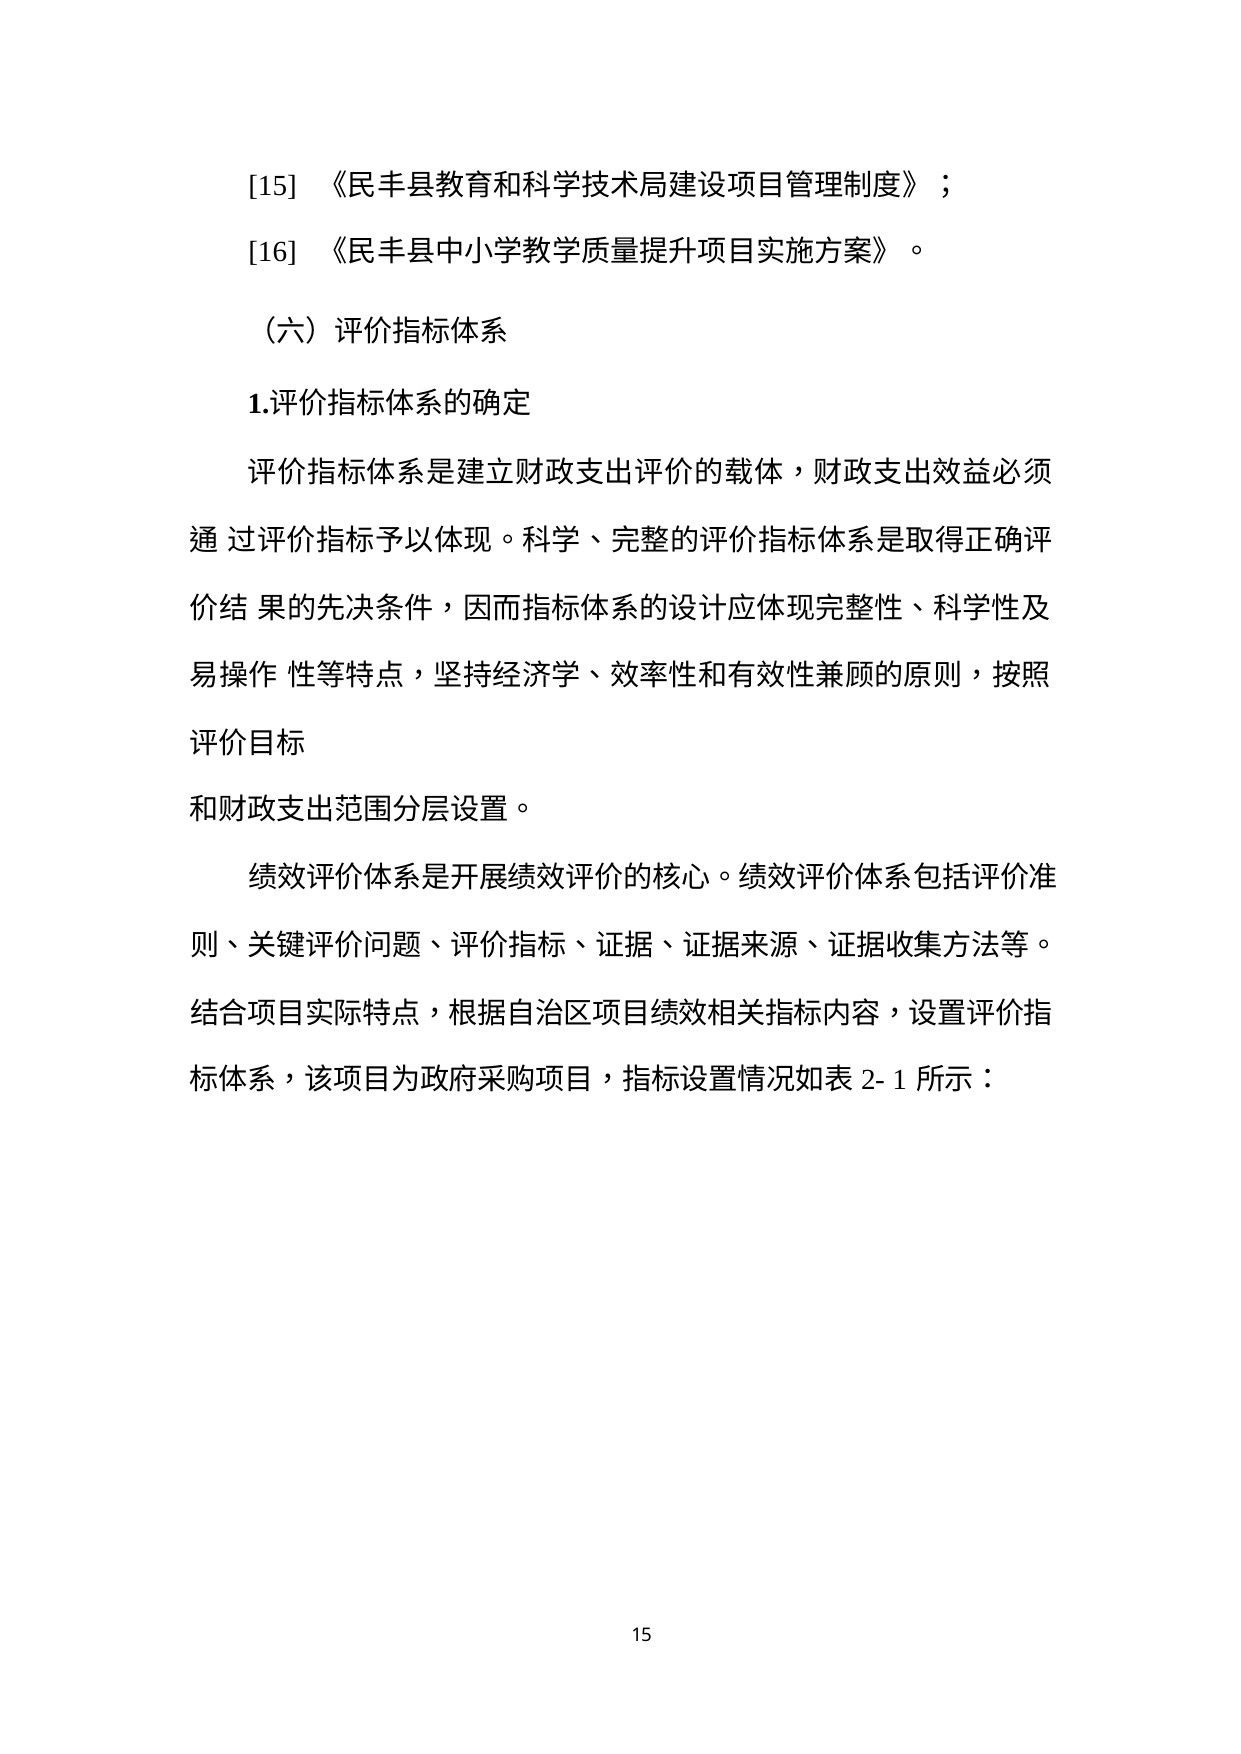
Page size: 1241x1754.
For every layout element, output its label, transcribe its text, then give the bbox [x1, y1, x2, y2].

text 1.评价指标体系的确定 [247, 385, 1059, 421]
text [15] 《民丰县教育和科学技术局建设项目管理制度》； [248, 168, 1059, 202]
text 评价指标体系是建立财政支出评价的载体，财政支出效益必须通 过评价指标予以体现。科学、完整的评价指标体系是取得正确评价结 果的先决条件，因而指标体系的设计应体现完整性、科学性及易操作 性等特点，坚持经济学、效率性和有效性兼顾的原则，按照评价目标 [189, 451, 1053, 762]
text 和财政支出范围分层设置。 [189, 790, 1059, 827]
text （六）评价指标体系 [248, 312, 1059, 349]
text 绩效评价体系是开展绩效评价的核心。绩效评价体系包括评价准 则、关键评价问题、评价指标、证据、证据来源、证据收集方法等。 结合项目实际特点，根据自治区项目绩效相关指标内容，设置评价指 [190, 857, 1059, 1032]
text 标体系，该项目为政府采购项目，指标设置情况如表 2- 1 所示： [189, 1060, 1059, 1097]
text [16] 《民丰县中小学教学质量提升项目实施方案》。 [248, 234, 1059, 268]
